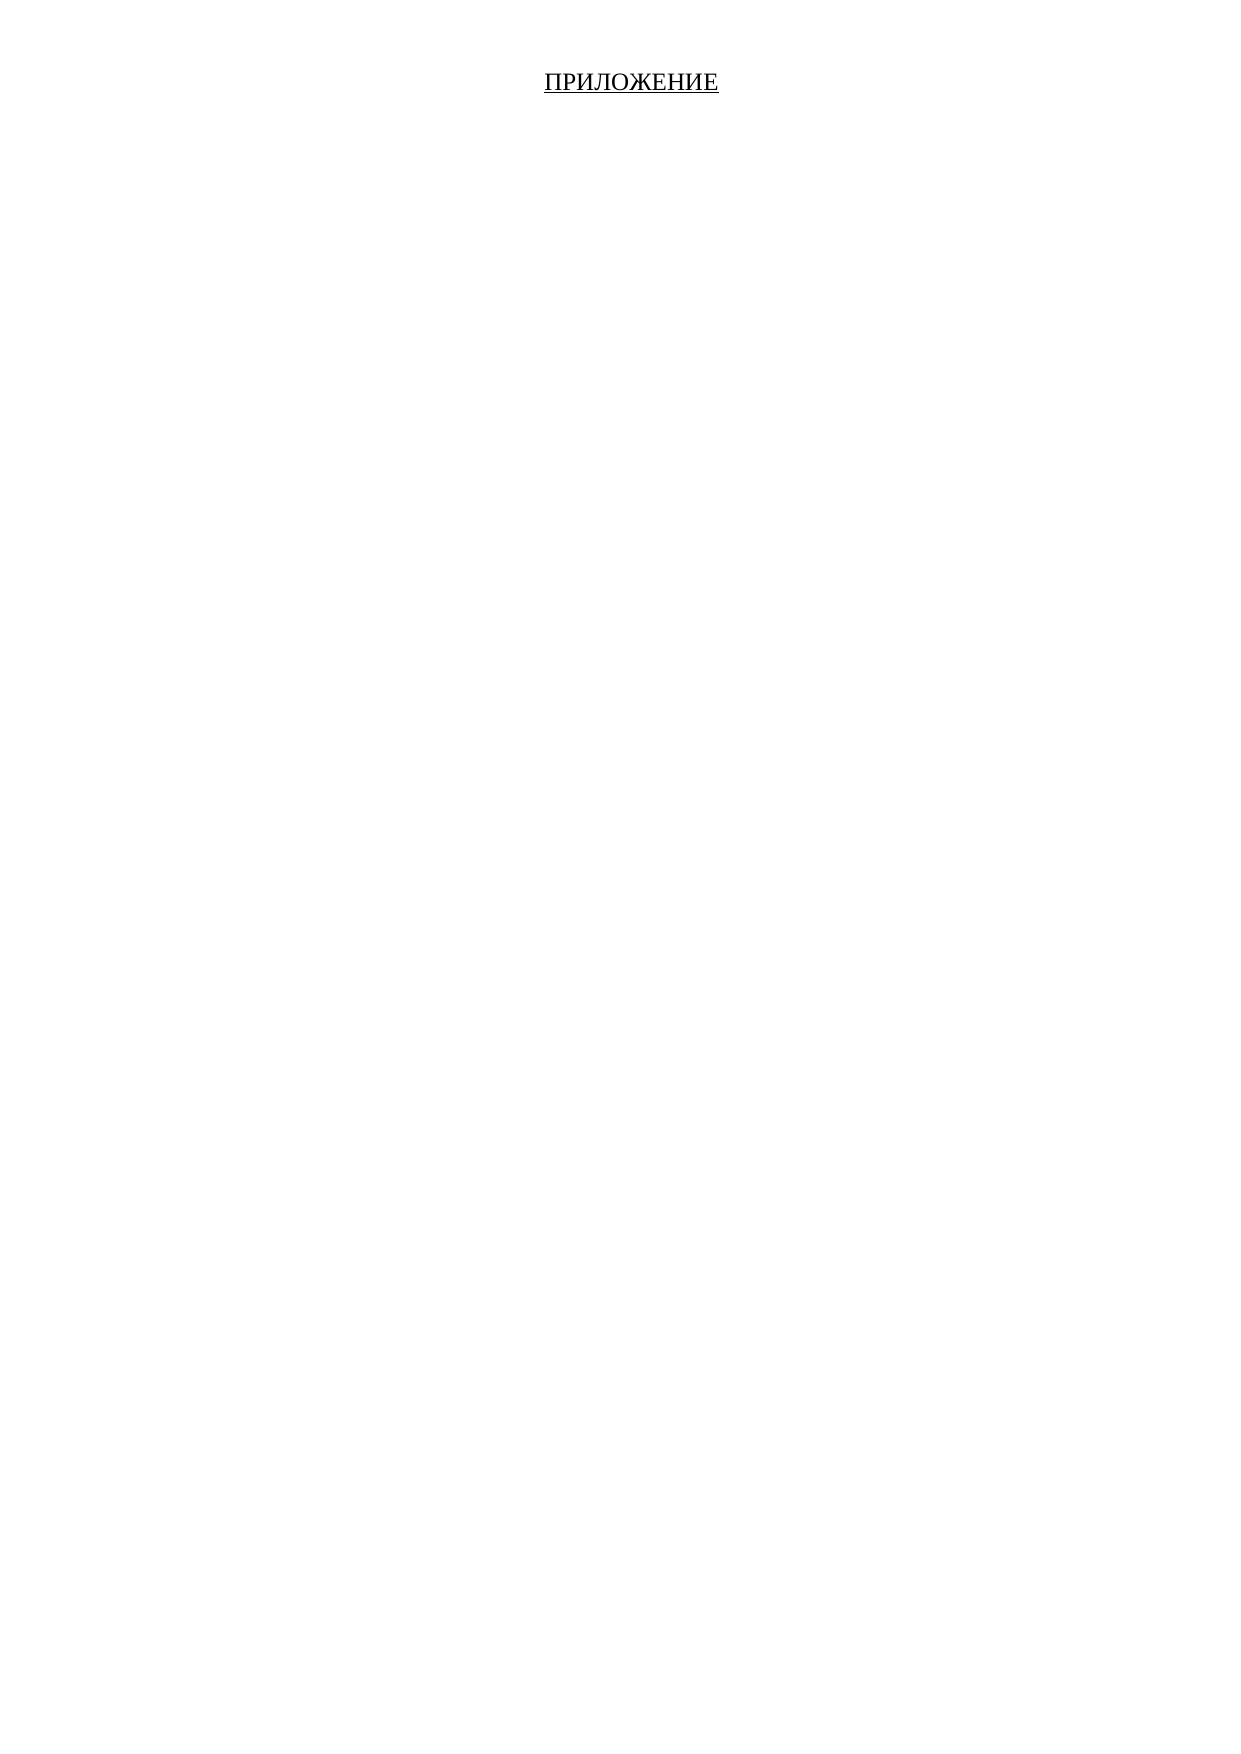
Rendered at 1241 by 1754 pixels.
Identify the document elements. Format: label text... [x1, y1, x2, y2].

text ПРИЛОЖЕНИЕ [111, 68, 1151, 95]
